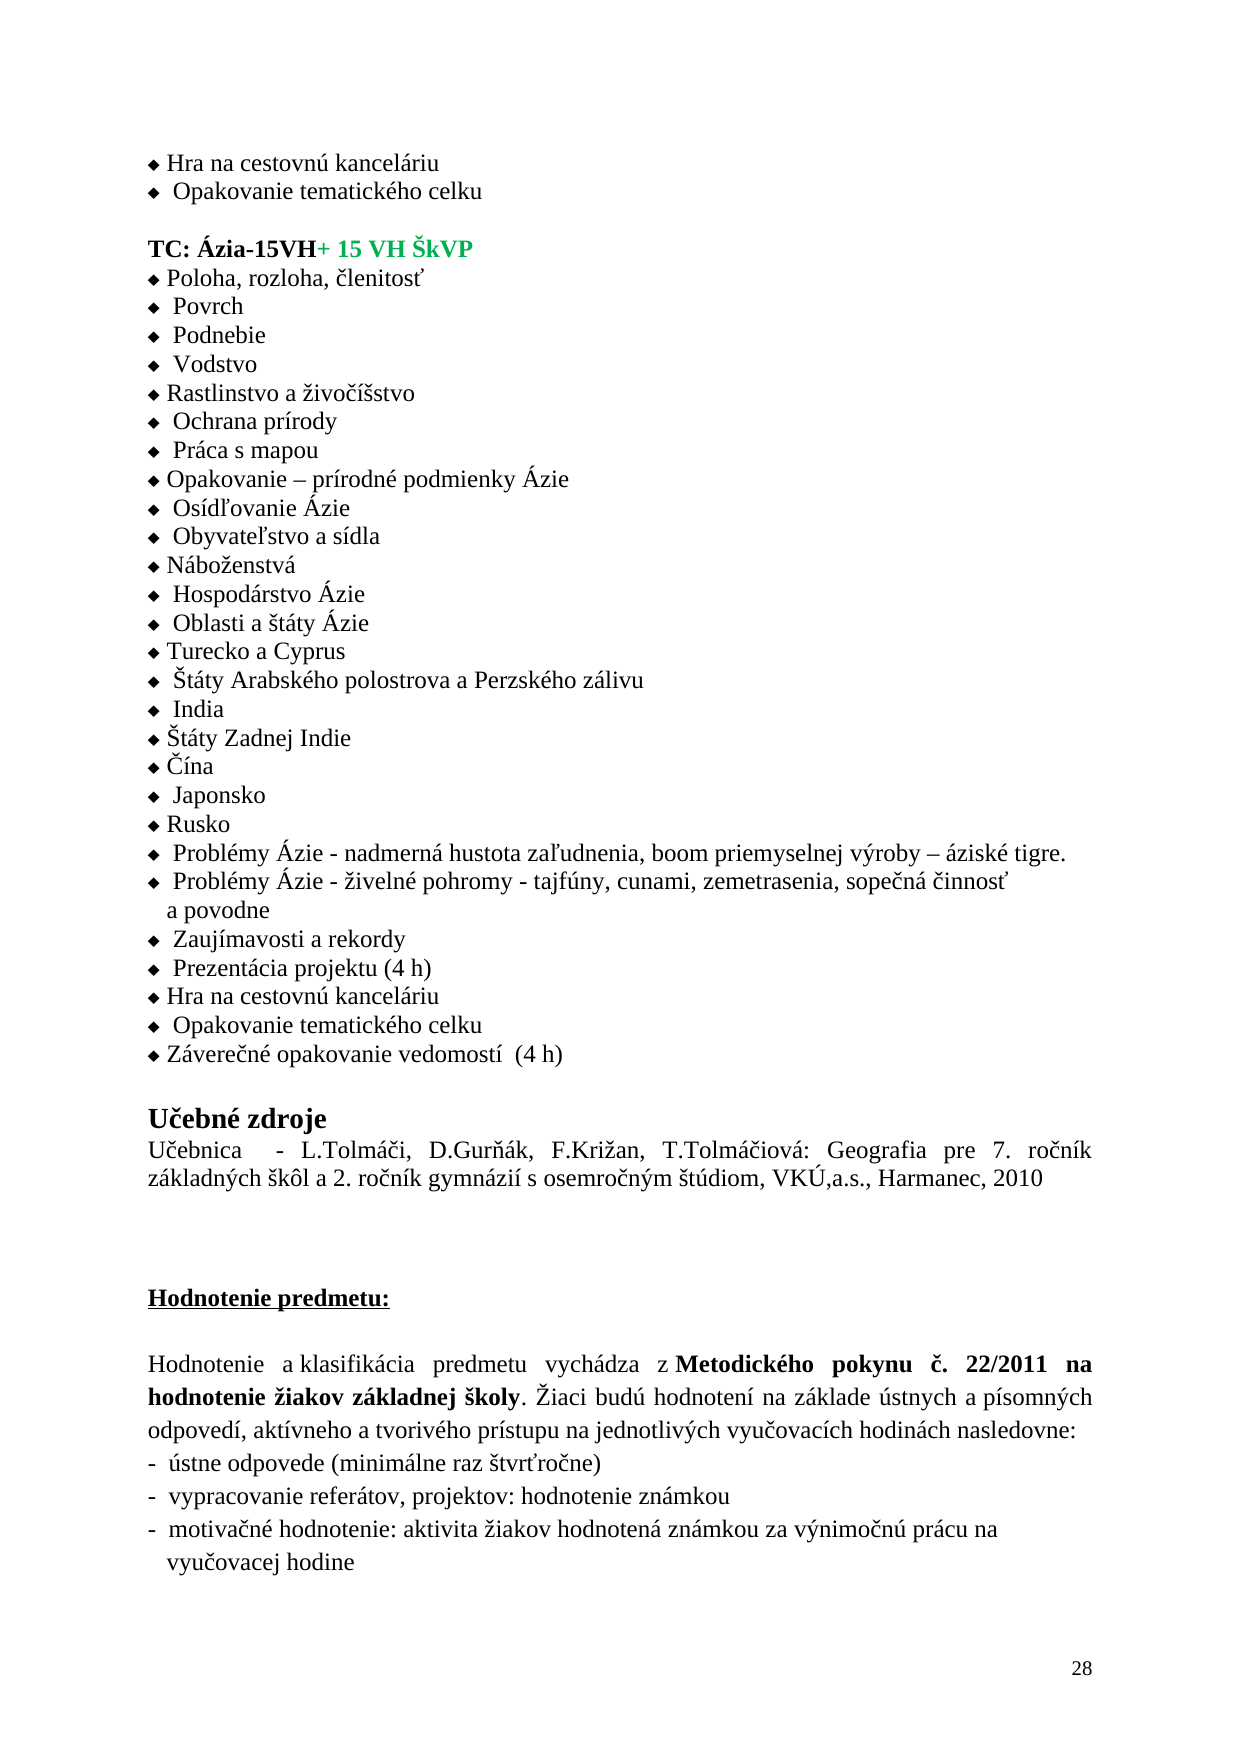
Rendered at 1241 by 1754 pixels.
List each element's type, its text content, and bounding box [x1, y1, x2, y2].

text Hodnotenie a klasifikácia predmetu vychádza z Metodického pokynu č. 22/2011 na hodnotenie žiakov základnej školy. Žiaci budú hodnotení na základe ústnych a písomných odpovedí, aktívneho a tvorivého prístupu na jednotlivých vyučovacích hodinách nasledovne: [148, 1349, 1093, 1443]
list Opakovanie tematického celku [148, 176, 1093, 205]
list Podnebie [148, 320, 1093, 349]
list Náboženstvá [148, 550, 1093, 579]
list Čína [148, 751, 1093, 780]
list Poloha, rozloha, členitosť [148, 263, 1093, 291]
list Štáty Arabského polostrova a Perzského zálivu [148, 665, 1093, 694]
list Prezentácia projektu (4 h) [148, 953, 1093, 981]
list Turecko a Cyprus [148, 636, 1093, 665]
text Učebnica - L.Tolmáči, D.Gurňák, F.Križan, T.Tolmáčiová: Geografia pre 7. ročník základných škôl a 2. ročník gymnázií s osemročným štúdiom, VKÚ,a.s., Harmanec, 2010 [148, 1135, 1093, 1192]
list Záverečné opakovanie vedomostí (4 h) [148, 1039, 1093, 1068]
list Vodstvo [148, 349, 1093, 378]
list Hra na cestovnú kanceláriu [148, 148, 1093, 176]
list Opakovanie tematického celku [148, 1010, 1093, 1039]
list Oblasti a štáty Ázie [148, 608, 1093, 636]
list Hospodárstvo Ázie [148, 579, 1093, 608]
text TC: Ázia-15VH+ 15 VH ŠkVP [148, 234, 1093, 263]
list Rastlinstvo a živočíšstvo [148, 378, 1093, 406]
list Rusko [148, 809, 1093, 838]
list Opakovanie – prírodné podmienky Ázie [148, 464, 1093, 493]
list Zaujímavosti a rekordy [148, 924, 1093, 953]
list Hra na cestovnú kanceláriu [148, 981, 1093, 1010]
text - vypracovanie referátov, projektov: hodnotenie známkou [148, 1481, 1093, 1509]
text vyučovacej hodine [148, 1547, 1093, 1576]
list Problémy Ázie - živelné pohromy - tajfúny, cunami, zemetrasenia, sopečná činnosť a povodne [148, 866, 1093, 924]
list Problémy Ázie - nadmerná hustota zaľudnenia, boom priemyselnej výroby – áziské tigre. [148, 838, 1093, 866]
list Japonsko [148, 780, 1093, 809]
list Obyvateľstvo a sídla [148, 521, 1093, 550]
list Osídľovanie Ázie [148, 493, 1093, 521]
text - ústne odpovede (minimálne raz štvrťročne) [148, 1448, 1093, 1477]
list Práca s mapou [148, 435, 1093, 464]
text Hodnotenie predmetu: [148, 1283, 1093, 1311]
list Povrch [148, 291, 1093, 320]
list India [148, 694, 1093, 723]
text - motivačné hodnotenie: aktivita žiakov hodnotená známkou za výnimočnú prácu na [148, 1514, 1093, 1543]
text Učebné zdroje [148, 1101, 1093, 1135]
list Ochrana prírody [148, 406, 1093, 435]
list Štáty Zadnej Indie [148, 723, 1093, 751]
